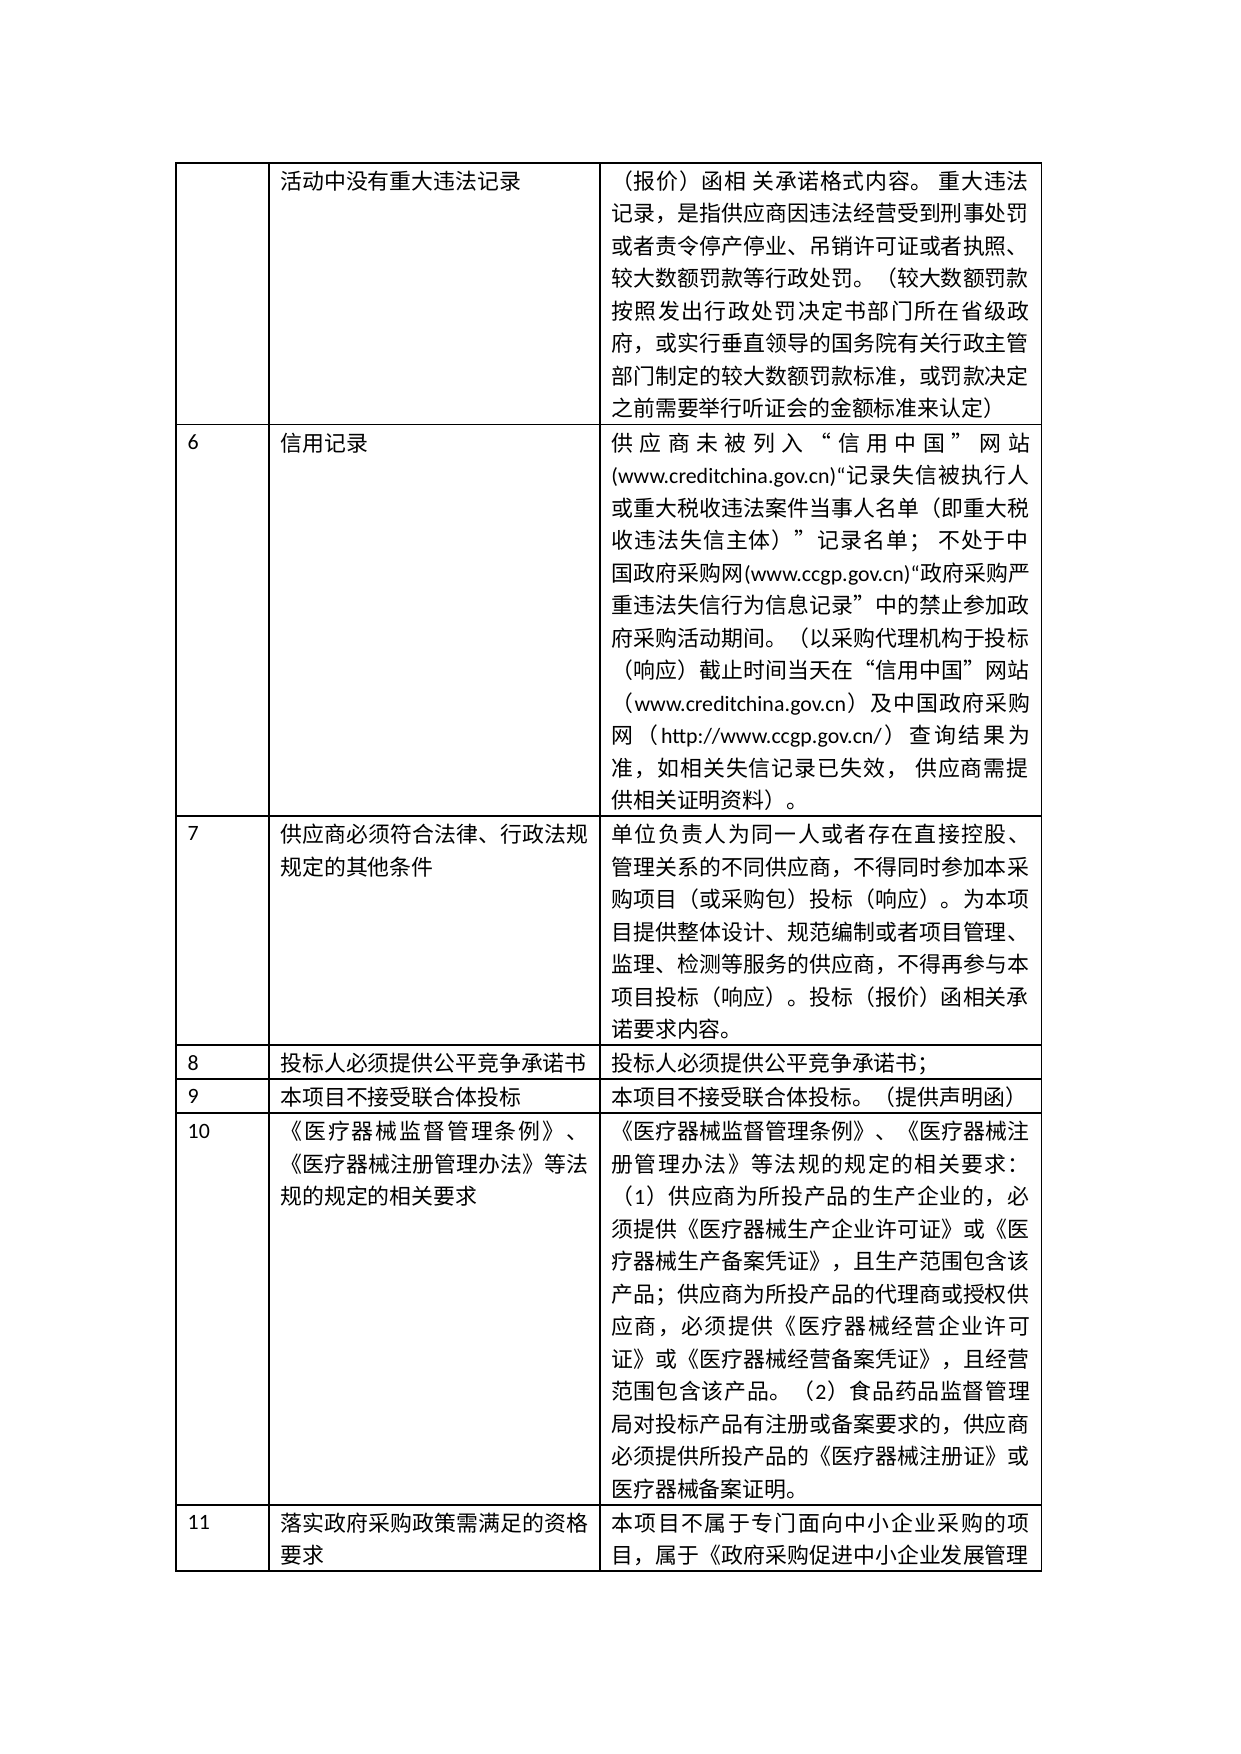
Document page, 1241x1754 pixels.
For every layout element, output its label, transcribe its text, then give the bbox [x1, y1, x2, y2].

table_cell 投标人必须提供公平竞争承诺书； [601, 1046, 1041, 1078]
table_cell 供应商必须符合法律、行政法规规定的其他条件 [270, 817, 599, 1044]
table_cell 《医疗器械监督管理条例》、《医疗器械注册管理办法》等法规的规定的相关要求：（1）供应商为所投产品的生产企业的，必须提供《医疗器械生产企业许可证》或《医疗器械生产备案凭证》，且生产范围包含该产品；供应商为所投产品的代理商或授权供应商，必须提供《医疗器械经营企业许可证》或《医疗器械经营备案凭证》，且经营范围包含该产品。（2）食品药品监督管理局对投标产品有注册或备案要求的，供应商必须提供所投产品的《医疗器械注册证》或医疗器械备案证明。 [601, 1114, 1041, 1504]
table_cell 6 [177, 425, 268, 815]
table_cell 落实政府采购政策需满足的资格要求 [270, 1506, 599, 1570]
table_cell 10 [177, 1114, 268, 1504]
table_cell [270, 164, 599, 423]
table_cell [601, 164, 1041, 423]
table_cell 单位负责人为同一人或者存在直接控股、 管理关系的不同供应商，不得同时参加本采购项目（或采购包）投标（响应）。为本项目提供整体设计、规范编制或者项目管理、监理、检测等服务的供应商，不得再参与本项目投标（响应）。投标（报价）函相关承诺要求内容。 [601, 817, 1041, 1044]
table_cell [601, 1506, 1041, 1570]
table_cell 供应商未被列入“信用中国”网站(www.creditchina.gov.cn)“记录失信被执行人或重大税收违法案件当事人名单（即重大税收违法失信主体）”记录名单； 不处于中国政府采购网(www.ccgp.gov.cn)“政府采购严重违法失信行为信息记录”中的禁止参加政府采购活动期间。（以采购代理机构于投标（响应）截止时间当天在“信用中国”网站（www.creditchina.gov.cn）及中国政府采购网（http://www.ccgp.gov.cn/）查询结果为准，如相关失信记录已失效， 供应商需提供相关证明资料）。 [601, 425, 1041, 815]
table_cell 信用记录 [270, 425, 599, 815]
table_cell 投标人必须提供公平竞争承诺书 [270, 1046, 599, 1078]
table_cell 本项目不接受联合体投标。（提供声明函） [601, 1080, 1041, 1112]
table_cell 11 [177, 1506, 268, 1570]
table_cell 5 [177, 164, 268, 423]
table_cell 8 [177, 1046, 268, 1078]
table_cell 《医疗器械监督管理条例》、《医疗器械注册管理办法》等法规的规定的相关要求 [270, 1114, 599, 1504]
table_cell 本项目不接受联合体投标 [270, 1080, 599, 1112]
table_cell 7 [177, 817, 268, 1044]
table_cell 9 [177, 1080, 268, 1112]
